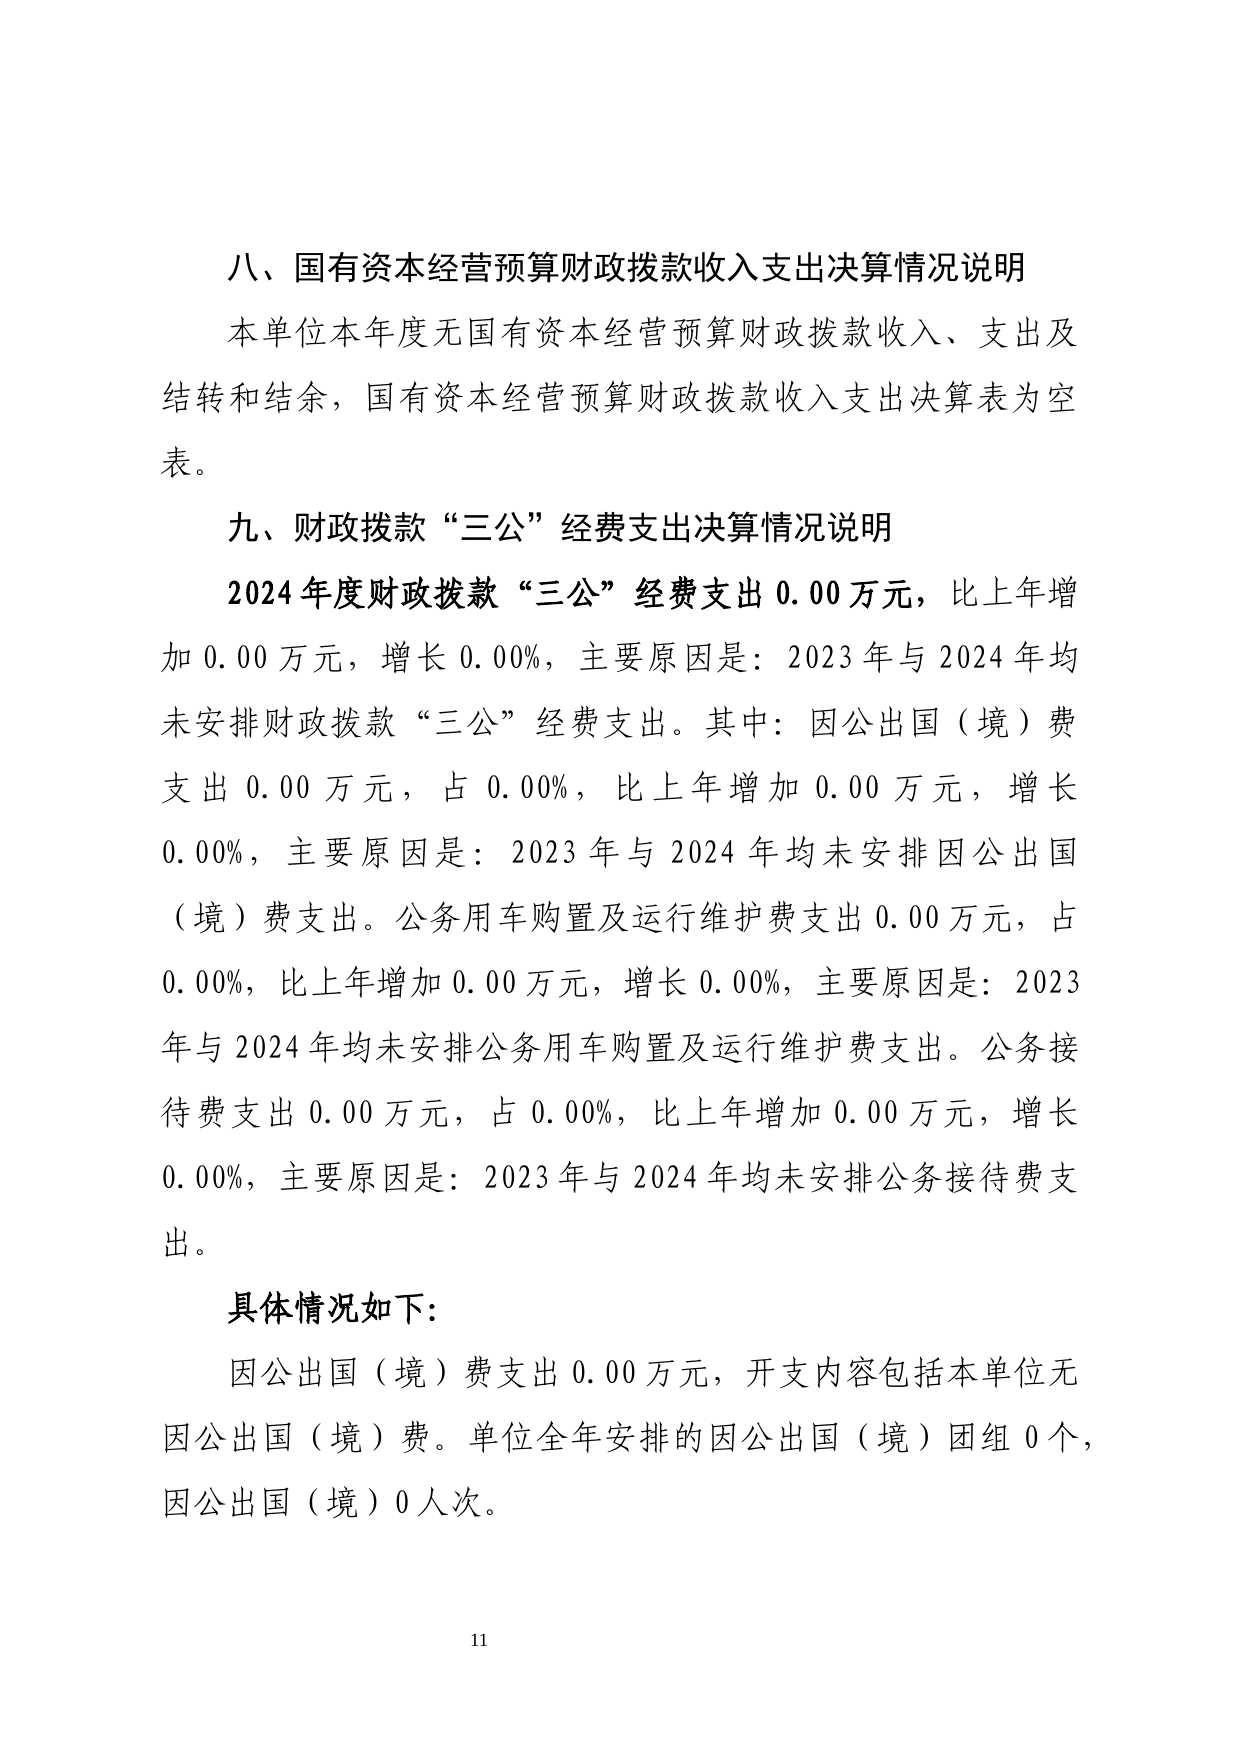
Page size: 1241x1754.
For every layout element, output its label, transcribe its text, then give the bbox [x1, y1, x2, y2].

text 2024年度财政拨款“三公”经费支出0.00万元，比上年增加0.00万元，增长0.00%，主要原因是：2023年与2024年均未安排财政拨款“三公”经费支出。其中：因公出国（境）费支出0.00万元，占0.00%，比上年增加0.00万元，增长0.00%，主要原因是：2023年与2024年均未安排因公出国（境）费支出。公务用车购置及运行维护费支出0.00万元，占0.00%，比上年增加0.00万元，增长0.00%，主要原因是：2023年与2024年均未安排公务用车购置及运行维护费支出。公务接待费支出0.00万元，占0.00%，比上年增加0.00万元，增长0.00%，主要原因是：2023年与2024年均未安排公务接待费支出。 [159, 558, 1081, 1273]
text 本单位本年度无国有资本经营预算财政拨款收入、支出及结转和结余，国有资本经营预算财政拨款收入支出决算表为空表。 [159, 298, 1081, 493]
text 八、国有资本经营预算财政拨款收入支出决算情况说明 [159, 233, 1081, 298]
text 因公出国（境）费支出0.00万元，开支内容包括本单位无因公出国（境）费。单位全年安排的因公出国（境）团组0个，因公出国（境）0人次。 [159, 1338, 1081, 1533]
text 九、财政拨款“三公”经费支出决算情况说明 [159, 493, 1081, 558]
text 具体情况如下： [159, 1273, 1081, 1338]
